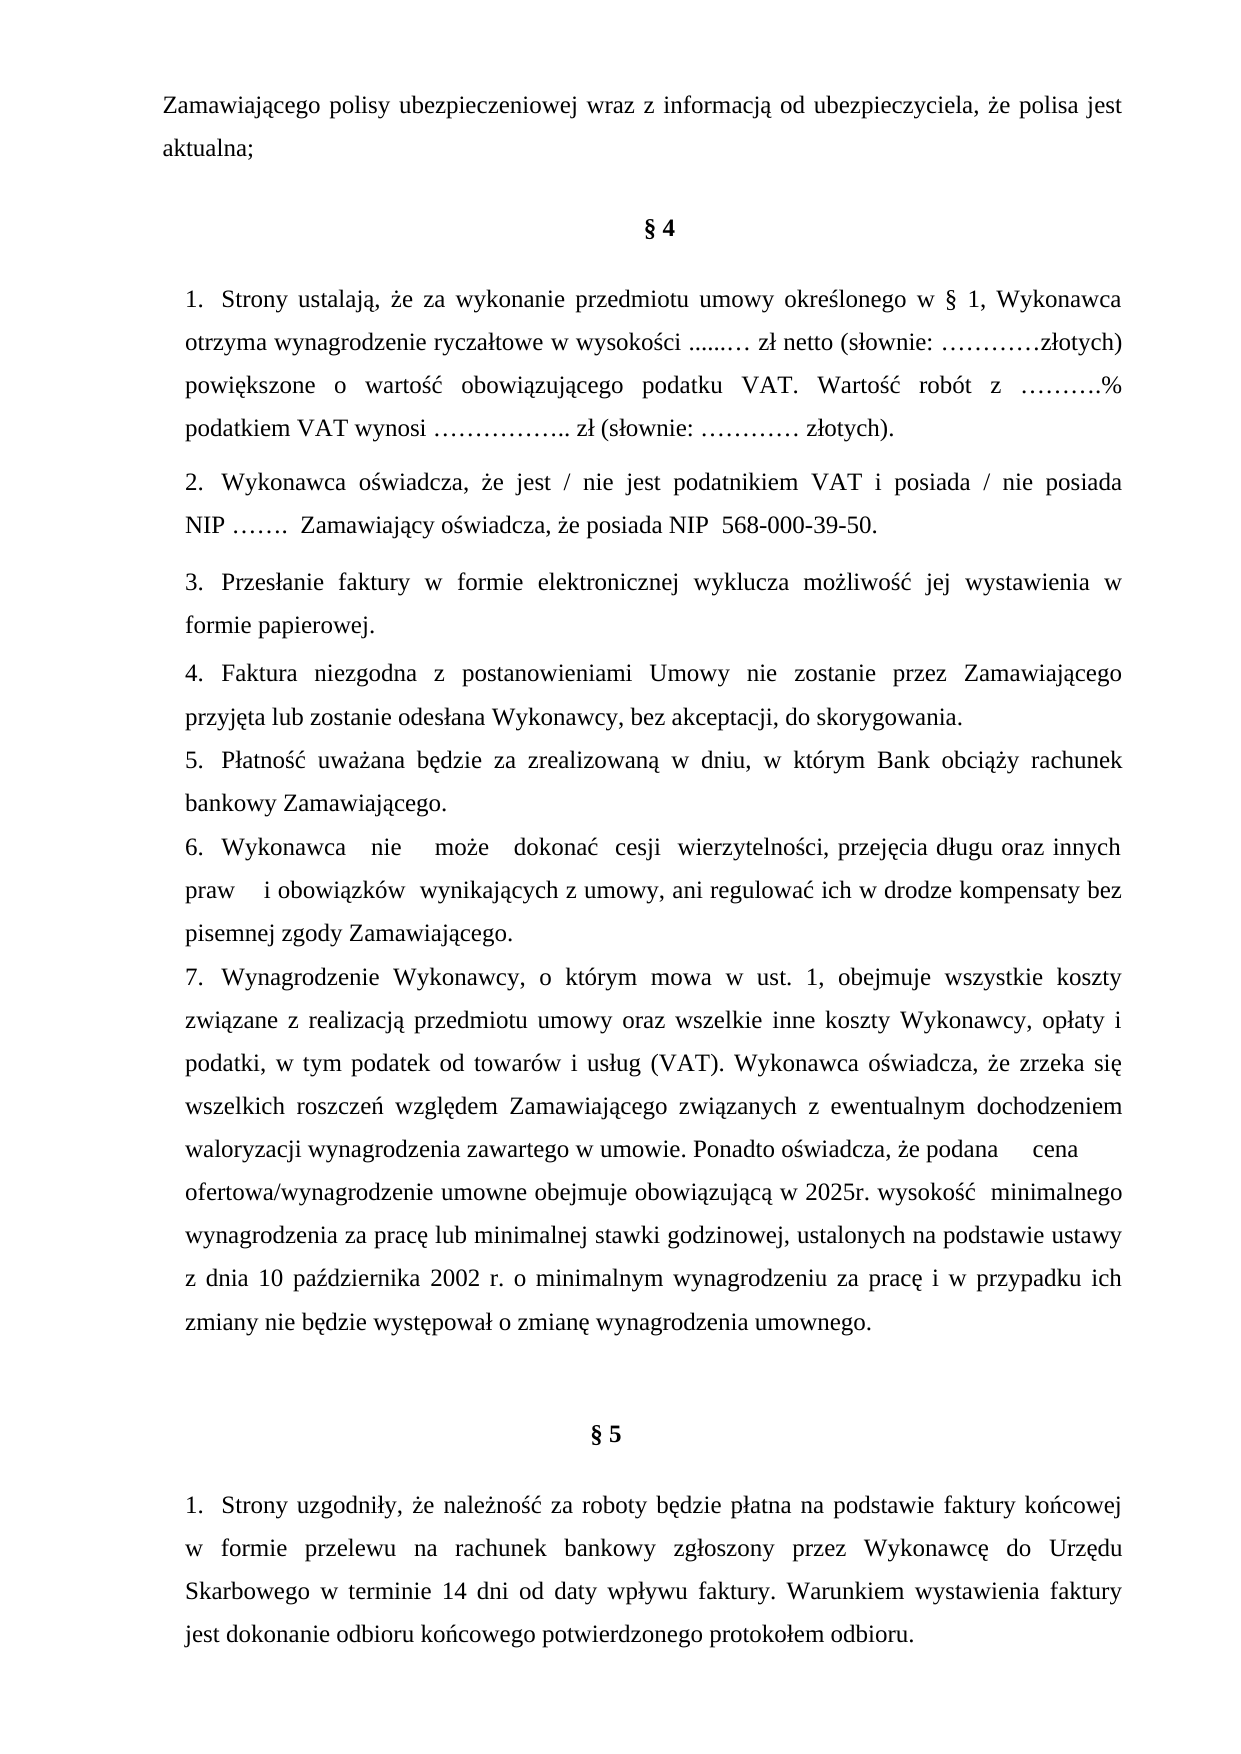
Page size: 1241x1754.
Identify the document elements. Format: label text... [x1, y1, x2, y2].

list Wykonawca nie może dokonać cesji wierzytelności, przejęcia długu oraz innych praw i obowiązków wynikających z umowy, ani regulować ich w drodze kompensaty bez pisemnej zgody Zamawiającego. [185, 832, 1123, 947]
list Wykonawca oświadcza, że jest / nie jest podatnikiem VAT i posiada / nie posiada NIP ……. Zamawiający oświadcza, że posiada NIP 568-000-39-50. [185, 467, 1123, 539]
list Przesłanie faktury w formie elektronicznej wyklucza możliwość jej wystawienia w formie papierowej. [185, 567, 1123, 639]
list Płatność uważana będzie za zrealizowaną w dniu, w którym Bank obciąży rachunek bankowy Zamawiającego. [185, 745, 1123, 817]
text § 4 [195, 213, 1123, 242]
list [161, 90, 1123, 162]
list Strony ustalają, że za wykonanie przedmiotu umowy określonego w § 1, Wykonawca otrzyma wynagrodzenie ryczałtowe w wysokości ......… zł netto (słownie: …………złotych) powiększone o wartość obowiązującego podatku VAT. Wartość robót z ……….% podatkiem VAT wynosi …………….. zł (słownie: ………… złotych). [185, 284, 1123, 442]
text § 5 [590, 1419, 1123, 1448]
list Faktura niezgodna z postanowieniami Umowy nie zostanie przez Zamawiającego przyjęta lub zostanie odesłana Wykonawcy, bez akceptacji, do skorygowania. [185, 658, 1123, 730]
list Strony uzgodniły, że należność za roboty będzie płatna na podstawie faktury końcowej w formie przelewu na rachunek bankowy zgłoszony przez Wykonawcę do Urzędu Skarbowego w terminie 14 dni od daty wpływu faktury. Warunkiem wystawienia faktury jest dokonanie odbioru końcowego potwierdzonego protokołem odbioru. [185, 1490, 1123, 1648]
list Wynagrodzenie Wykonawcy, o którym mowa w ust. 1, obejmuje wszystkie koszty związane z realizacją przedmiotu umowy oraz wszelkie inne koszty Wykonawcy, opłaty i podatki, w tym podatek od towarów i usług (VAT). Wykonawca oświadcza, że zrzeka się wszelkich roszczeń względem Zamawiającego związanych z ewentualnym dochodzeniem waloryzacji wynagrodzenia zawartego w umowie. Ponadto oświadcza, że podana cena ofertowa/wynagrodzenie umowne obejmuje obowiązującą w 2025r. wysokość minimalnego wynagrodzenia za pracę lub minimalnej stawki godzinowej, ustalonych na podstawie ustawy z dnia 10 października 2002 r. o minimalnym wynagrodzeniu za pracę i w przypadku ich zmiany nie będzie występował o zmianę wynagrodzenia umownego. [185, 962, 1123, 1335]
